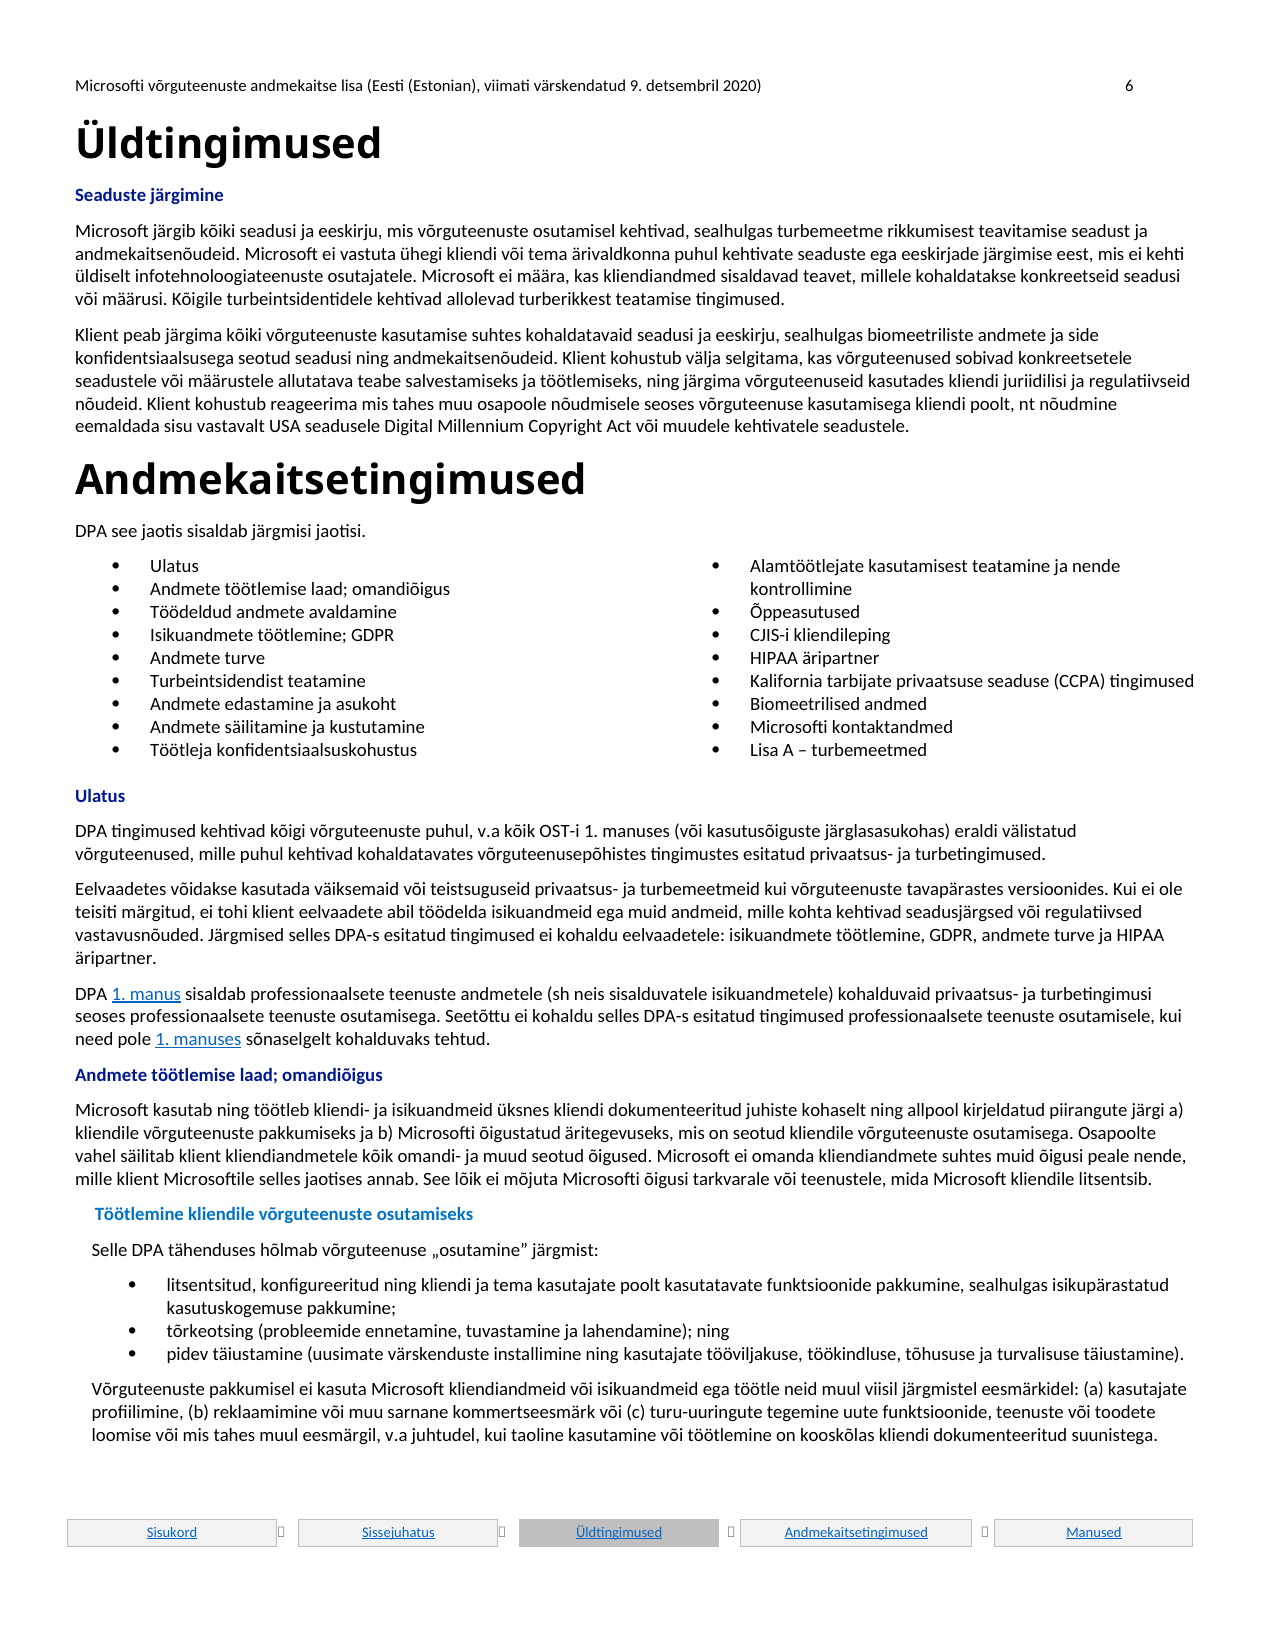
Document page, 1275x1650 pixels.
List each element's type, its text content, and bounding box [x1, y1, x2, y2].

list DPA see jaotis sisaldab järgmisi jaotisi. [75, 519, 1200, 542]
list Õppeasutused [712, 601, 1200, 623]
list Microsofti kontaktandmed [712, 715, 1200, 738]
list Biomeetrilised andmed [712, 692, 1200, 715]
list Selle DPA tähenduses hõlmab võrguteenuse „osutamine” järgmist: [91, 1238, 1200, 1261]
list Võrguteenuste pakkumisel ei kasuta Microsoft kliendiandmeid või isikuandmeid ega töötle neid muul viisil järgmistel eesmärkidel: (a) kasutajate profiilimine, (b) reklaamimine või muu sarnane kommertseesmärk või (c) turu-uuringute tegemine uute funktsioonide, teenuste või toodete loomise või mis tahes muul eesmärgil, v.a juhtudel, kui taoline kasutamine või töötlemine on kooskõlas kliendi dokumenteeritud suunistega. [91, 1378, 1200, 1446]
list Alamtöötlejate kasutamisest teatamine ja nende kontrollimine [712, 555, 1200, 601]
list DPA tingimused kehtivad kõigi võrguteenuste puhul, v.a kõik OST-i 1. manuses (või kasutusõiguste järglasasukohas) eraldi välistatud võrguteenused, mille puhul kehtivad kohaldatavates võrguteenusepõhistes tingimustes esitatud privaatsus- ja turbetingimused. [75, 819, 1200, 865]
list Microsoft kasutab ning töötleb kliendi- ja isikuandmeid üksnes kliendi dokumenteeritud juhiste kohaselt ning allpool kirjeldatud piirangute järgi a) kliendile võrguteenuste pakkumiseks ja b) Microsofti õigustatud äritegevuseks, mis on seotud kliendile võrguteenuste osutamisega. Osapoolte vahel säilitab klient kliendiandmetele kõik omandi- ja muud seotud õigused. Microsoft ei omanda kliendiandmete suhtes muid õigusi peale nende, mille klient Microsoftile selles jaotises annab. See lõik ei mõjuta Microsofti õigusi tarkvarale või teenustele, mida Microsoft kliendile litsentsib. [75, 1098, 1200, 1190]
list Andmete edastamine ja asukoht [112, 692, 600, 715]
list DPA 1. manus sisaldab professionaalsete teenuste andmetele (sh neis sisalduvatele isikuandmetele) kohalduvaid privaatsus- ja turbetingimusi seoses professionaalsete teenuste osutamisega. Seetõttu ei kohaldu selles DPA-s esitatud tingimused professionaalsete teenuste osutamisele, kui need pole 1. manuses sõnaselgelt kohalduvaks tehtud. [75, 982, 1200, 1051]
list Ulatus [112, 555, 600, 578]
list pidev täiustamine (uusimate värskenduste installimine ning kasutajate tööviljakuse, töökindluse, tõhususe ja turvalisuse täiustamine). [129, 1342, 1200, 1365]
list HIPAA äripartner [712, 646, 1200, 669]
list Microsoft järgib kõiki seadusi ja eeskirju, mis võrguteenuste osutamisel kehtivad, sealhulgas turbemeetme rikkumisest teavitamise seadust ja andmekaitsenõudeid. Microsoft ei vastuta ühegi kliendi või tema ärivaldkonna puhul kehtivate seaduste ega eeskirjade järgimise eest, mis ei kehti üldiselt infotehnoloogiateenuste osutajatele. Microsoft ei määra, kas kliendiandmed sisaldavad teavet, millele kohaldatakse konkreetseid seadusi või määrusi. Kõigile turbeintsidentidele kehtivad allolevad turberikkest teatamise tingimused. [75, 219, 1200, 310]
list Töötleja konfidentsiaalsuskohustus [112, 738, 600, 761]
list Töötlemine kliendile võrguteenuste osutamiseks [94, 1203, 1200, 1226]
subtitle Üldtingimused [75, 114, 1200, 171]
list tõrkeotsing (probleemide ennetamine, tuvastamine ja lahendamine); ning [129, 1319, 1200, 1342]
list Kalifornia tarbijate privaatsuse seaduse (CCPA) tingimused [712, 669, 1200, 692]
list Isikuandmete töötlemine; GDPR [112, 623, 600, 646]
list litsentsitud, konfigureeritud ning kliendi ja tema kasutajate poolt kasutatavate funktsioonide pakkumine, sealhulgas isikupärastatud kasutuskogemuse pakkumine; [129, 1273, 1200, 1319]
list CJIS-i kliendileping [712, 623, 1200, 646]
subtitle Seaduste järgimine [75, 183, 1200, 206]
list Klient peab järgima kõiki võrguteenuste kasutamise suhtes kohaldatavaid seadusi ja eeskirju, sealhulgas biomeetriliste andmete ja side konfidentsiaalsusega seotud seadusi ning andmekaitsenõudeid. Klient kohustub välja selgitama, kas võrguteenused sobivad konkreetsetele seadustele või määrustele allutatava teabe salvestamiseks ja töötlemiseks, ning järgima võrguteenuseid kasutades kliendi juriidilisi ja regulatiivseid nõudeid. Klient kohustub reageerima mis tahes muu osapoole nõudmisele seoses võrguteenuse kasutamisega kliendi poolt, nt nõudmine eemaldada sisu vastavalt USA seadusele Digital Millennium Copyright Act või muudele kehtivatele seadustele. [75, 323, 1200, 437]
subtitle Andmete töötlemise laad; omandiõigus [75, 1063, 1200, 1086]
list Andmete töötlemise laad; omandiõigus [112, 578, 600, 601]
subtitle Andmekaitsetingimused [75, 450, 1200, 507]
list Turbeintsidendist teatamine [112, 669, 600, 692]
list Lisa A – turbemeetmed [712, 738, 1200, 761]
list Andmete turve [112, 646, 600, 669]
subtitle Ulatus [75, 784, 1200, 807]
list Andmete säilitamine ja kustutamine [112, 715, 600, 738]
list Töödeldud andmete avaldamine [112, 601, 600, 623]
list Eelvaadetes võidakse kasutada väiksemaid või teistsuguseid privaatsus- ja turbemeetmeid kui võrguteenuste tavapärastes versioonides. Kui ei ole teisiti märgitud, ei tohi klient eelvaadete abil töödelda isikuandmeid ega muid andmeid, mille kohta kehtivad seadusjärgsed või regulatiivsed vastavusnõuded. Järgmised selles DPA-s esitatud tingimused ei kohaldu eelvaadetele: isikuandmete töötlemine, GDPR, andmete turve ja HIPAA äripartner. [75, 878, 1200, 969]
